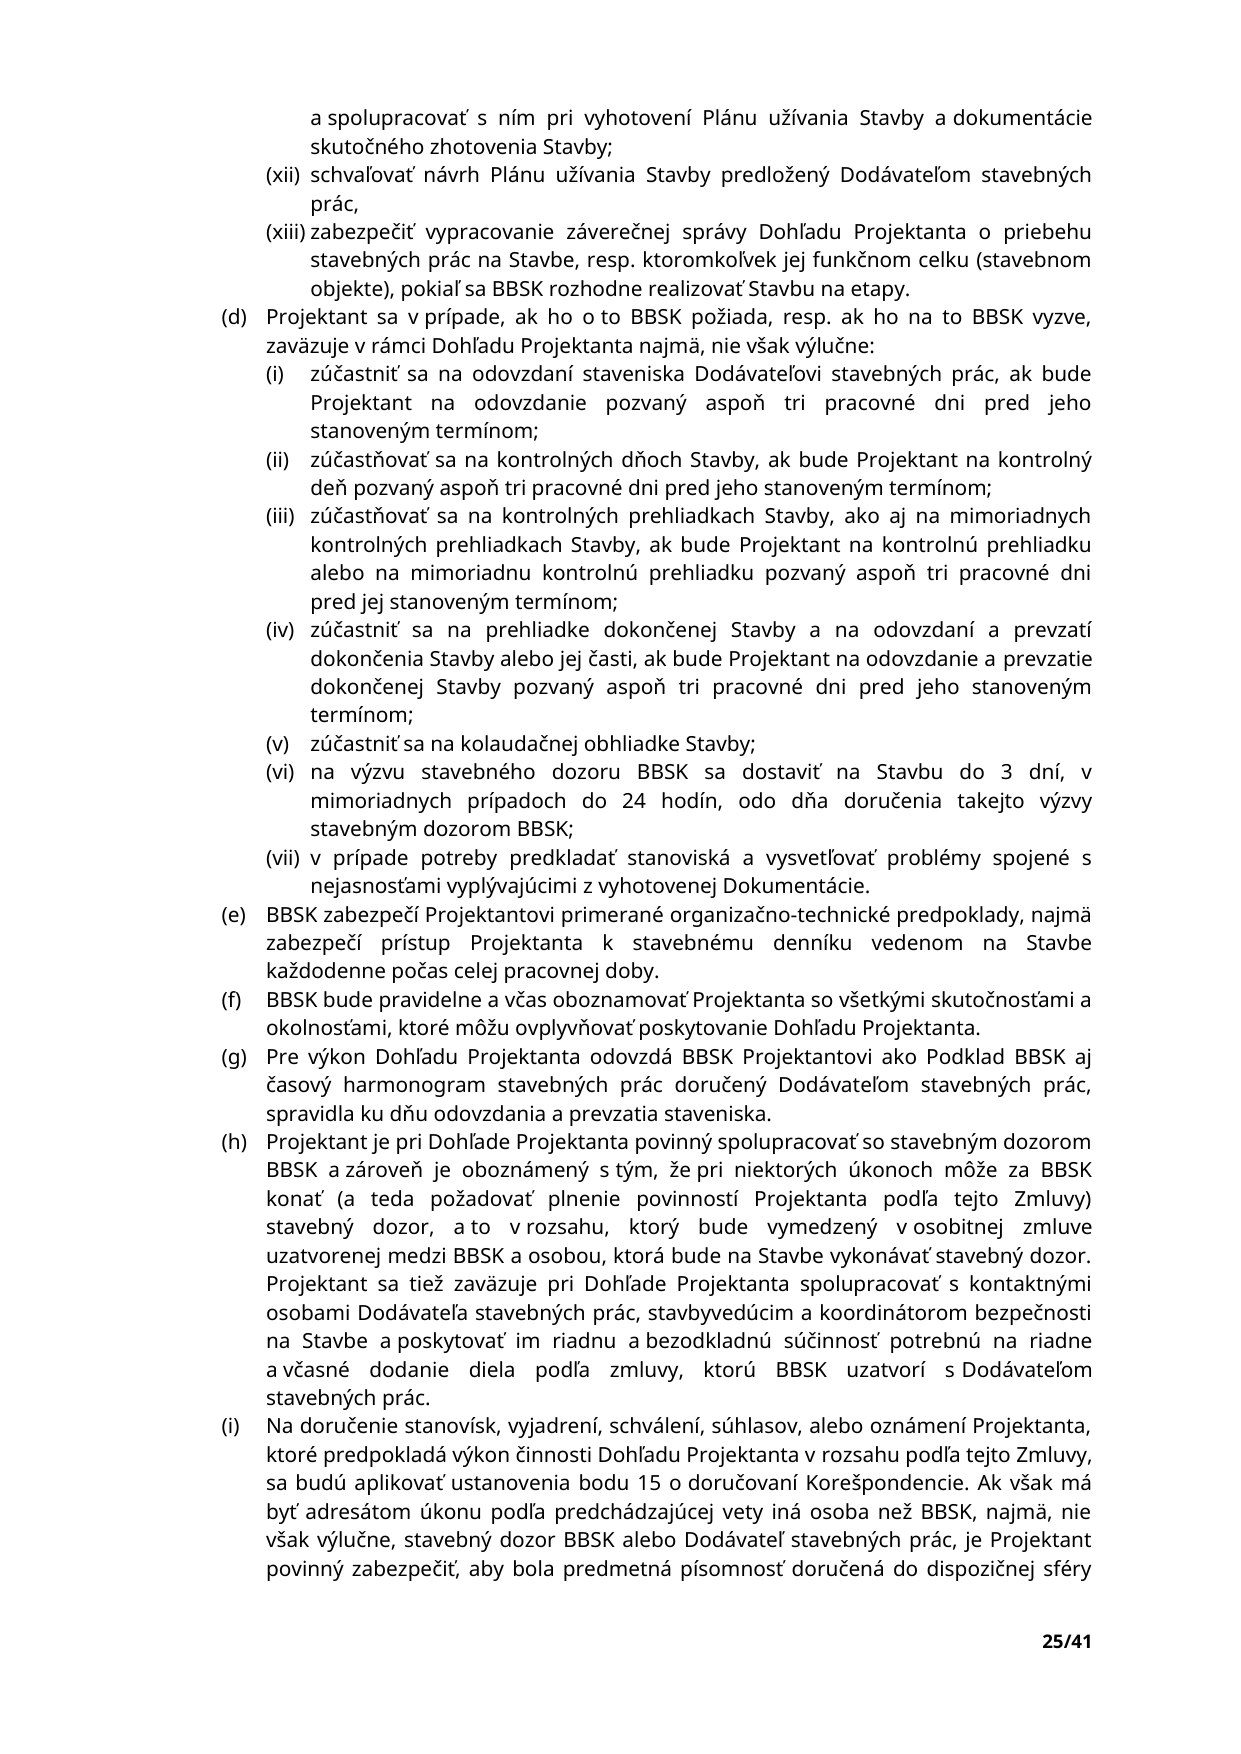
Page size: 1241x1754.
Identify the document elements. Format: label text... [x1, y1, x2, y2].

text (g) Pre výkon Dohľadu Projektanta odovzdá BBSK Projektantovi ako Podklad BBSK aj časový harmonogram stavebných prác doručený Dodávateľom stavebných prác, spravidla ku dňu odovzdania a prevzatia staveniska. [221, 1042, 1093, 1127]
text (d) Projektant sa v prípade, ak ho o to BBSK požiada, resp. ak ho na to BBSK vyzve, zaväzuje v rámci Dohľadu Projektanta najmä, nie však výlučne: [221, 302, 1093, 359]
text (e) BBSK zabezpečí Projektantovi primerané organizačno-technické predpoklady, najmä zabezpečí prístup Projektanta k stavebnému denníku vedenom na Stavbe každodenne počas celej pracovnej doby. [221, 900, 1093, 985]
text (xii) schvaľovať návrh Plánu užívania Stavby predložený Dodávateľom stavebných prác, [266, 160, 1093, 217]
text (f) BBSK bude pravidelne a včas oboznamovať Projektanta so všetkými skutočnosťami a okolnosťami, ktoré môžu ovplyvňovať poskytovanie Dohľadu Projektanta. [221, 985, 1093, 1042]
text (iv) zúčastniť sa na prehliadke dokončenej Stavby a na odovzdaní a prevzatí dokončenia Stavby alebo jej časti, ak bude Projektant na odovzdanie a prevzatie dokončenej Stavby pozvaný aspoň tri pracovné dni pred jeho stanoveným termínom; [266, 615, 1093, 729]
list (h) Projektant je pri Dohľade Projektanta povinný spolupracovať so stavebným dozorom BBSK a zároveň je oboznámený s tým, že pri niektorých úkonoch môže za BBSK konať (a teda požadovať plnenie povinností Projektanta podľa tejto Zmluvy) stavebný dozor, a to v rozsahu, ktorý bude vymedzený v osobitnej zmluve uzatvorenej medzi BBSK a osobou, ktorá bude na Stavbe vykonávať stavebný dozor. Projektant sa tiež zaväzuje pri Dohľade Projektanta spolupracovať s kontaktnými osobami Dodávateľa stavebných prác, stavbyvedúcim a koordinátorom bezpečnosti na Stavbe a poskytovať im riadnu a bezodkladnú súčinnosť potrebnú na riadne a včasné dodanie diela podľa zmluvy, ktorú BBSK uzatvorí s Dodávateľom stavebných prác. [221, 1127, 1093, 1412]
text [266, 103, 1093, 160]
text (i) zúčastniť sa na odovzdaní staveniska Dodávateľovi stavebných prác, ak bude Projektant na odovzdanie pozvaný aspoň tri pracovné dni pred jeho stanoveným termínom; [266, 359, 1093, 445]
text (v) zúčastniť sa na kolaudačnej obhliadke Stavby; [266, 729, 1093, 757]
text (vii) v prípade potreby predkladať stanoviská a vysvetľovať problémy spojené s nejasnosťami vyplývajúcimi z vyhotovenej Dokumentácie. [266, 843, 1093, 900]
text (iii) zúčastňovať sa na kontrolných prehliadkach Stavby, ako aj na mimoriadnych kontrolných prehliadkach Stavby, ak bude Projektant na kontrolnú prehliadku alebo na mimoriadnu kontrolnú prehliadku pozvaný aspoň tri pracovné dni pred jej stanoveným termínom; [266, 502, 1093, 615]
text (ii) zúčastňovať sa na kontrolných dňoch Stavby, ak bude Projektant na kontrolný deň pozvaný aspoň tri pracovné dni pred jeho stanoveným termínom; [266, 445, 1093, 502]
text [221, 1412, 1093, 1582]
text (vi) na výzvu stavebného dozoru BBSK sa dostaviť na Stavbu do 3 dní, v mimoriadnych prípadoch do 24 hodín, odo dňa doručenia takejto výzvy stavebným dozorom BBSK; [266, 757, 1093, 843]
text (xiii) zabezpečiť vypracovanie záverečnej správy Dohľadu Projektanta o priebehu stavebných prác na Stavbe, resp. ktoromkoľvek jej funkčnom celku (stavebnom objekte), pokiaľ sa BBSK rozhodne realizovať Stavbu na etapy. [266, 217, 1093, 302]
